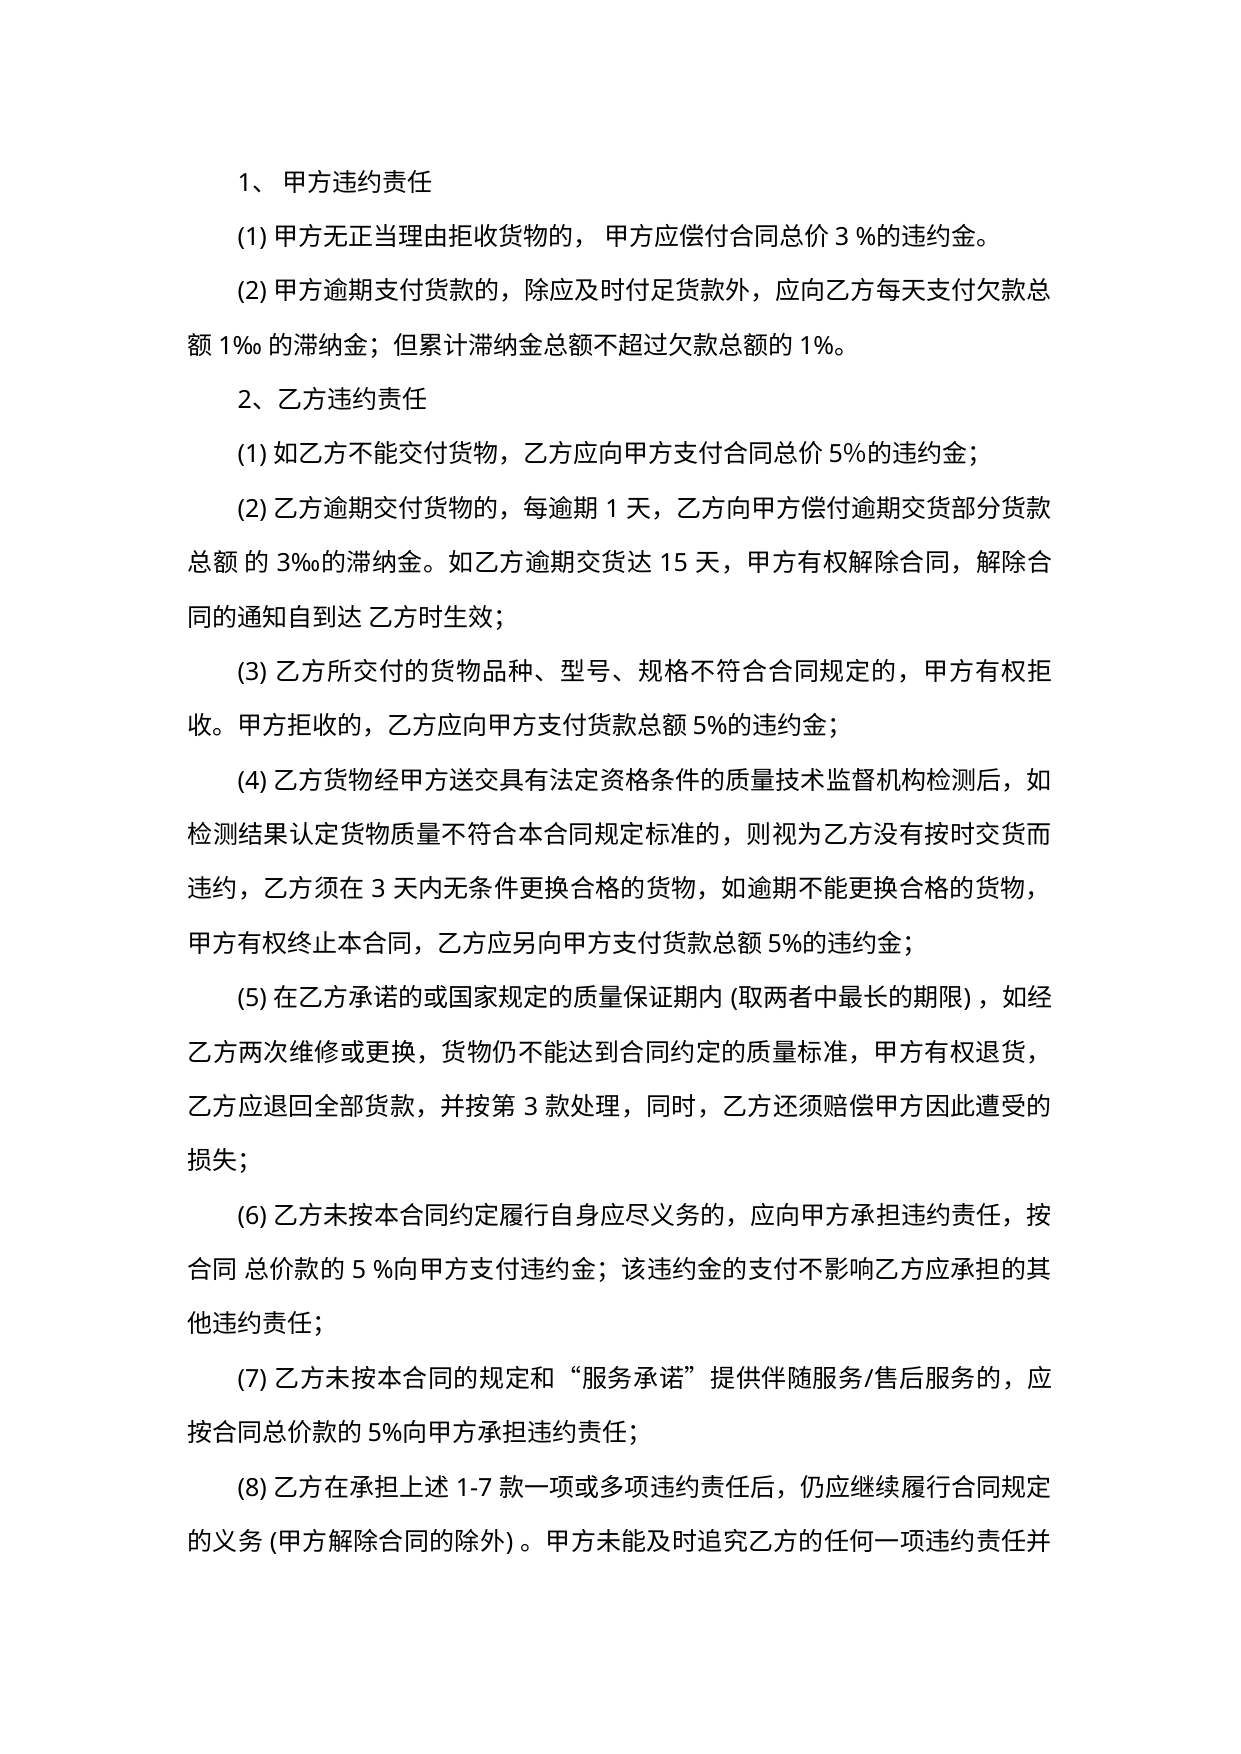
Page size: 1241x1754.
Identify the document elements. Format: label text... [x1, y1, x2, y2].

text (4) 乙方货物经甲方送交具有法定资格条件的质量技术监督机构检测后，如检测结果认定货物质量不符合本合同规定标准的，则视为乙方没有按时交货而违约，乙方须在 3 天内无条件更换合格的货物，如逾期不能更换合格的货物，甲方有权终止本合同，乙方应另向甲方支付货款总额5%的违约金； [187, 760, 1053, 959]
text (3) 乙方所交付的货物品种、型号、规格不符合合同规定的，甲方有权拒收。甲方拒收的，乙方应向甲方支付货款总额5%的违约金； [187, 651, 1053, 742]
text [187, 1467, 1053, 1558]
text (2) 乙方逾期交付货物的，每逾期 1 天，乙方向甲方偿付逾期交货部分货款总额 的 3‰的滞纳金。如乙方逾期交货达 15 天，甲方有权解除合同，解除合同的通知自到达 乙方时生效； [187, 488, 1053, 633]
text 1、 甲方违约责任 [187, 162, 1053, 198]
text (6) 乙方未按本合同约定履行自身应尽义务的，应向甲方承担违约责任，按合同 总价款的 5 %向甲方支付违约金；该违约金的支付不影响乙方应承担的其他违约责任； [187, 1195, 1053, 1340]
text (7) 乙方未按本合同的规定和“服务承诺”提供伴随服务/售后服务的，应按合同总价款的5%向甲方承担违约责任； [187, 1358, 1053, 1449]
text (1) 甲方无正当理由拒收货物的， 甲方应偿付合同总价 3 %的违约金。 [187, 216, 1053, 253]
text (1) 如乙方不能交付货物，乙方应向甲方支付合同总价5％的违约金； [187, 434, 1053, 470]
text 2、乙方违约责任 [187, 379, 1053, 416]
text (5) 在乙方承诺的或国家规定的质量保证期内 (取两者中最长的期限) ，如经乙方两次维修或更换，货物仍不能达到合同约定的质量标准，甲方有权退货，乙方应退回全部货款，并按第 3 款处理，同时，乙方还须赔偿甲方因此遭受的损失； [187, 978, 1053, 1177]
text (2) 甲方逾期支付货款的，除应及时付足货款外，应向乙方每天支付欠款总额 1‰ 的滞纳金；但累计滞纳金总额不超过欠款总额的 1%。 [187, 271, 1053, 361]
